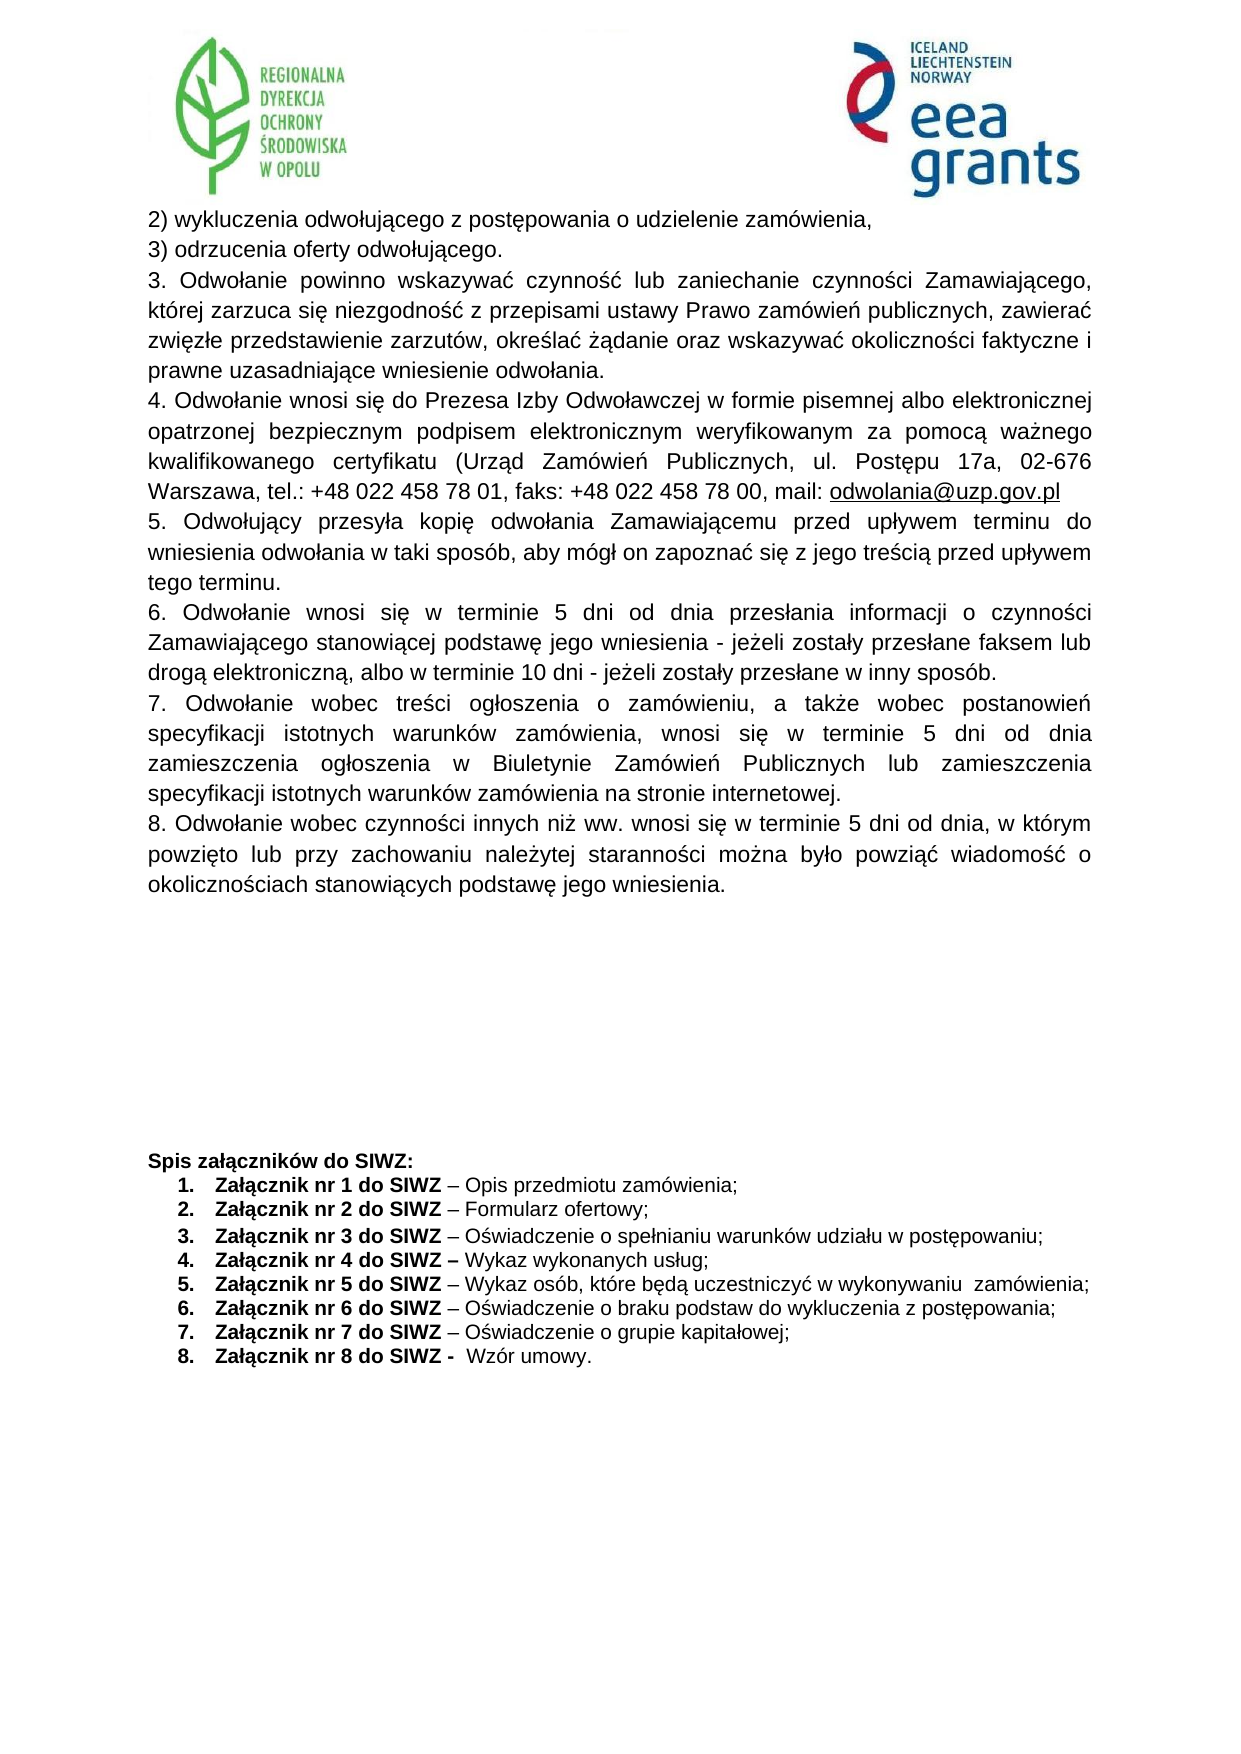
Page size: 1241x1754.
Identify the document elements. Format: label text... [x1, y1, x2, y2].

list Załącznik nr 3 do SIWZ – Oświadczenie o spełnianiu warunków udziału w postępowaniu; [177, 1224, 1092, 1248]
list Załącznik nr 2 do SIWZ – Formularz ofertowy; [177, 1196, 1092, 1220]
text 4. Odwołanie wnosi się do Prezesa Izby Odwoławczej w formie pisemnej albo elektronicznej opatrzonej bezpiecznym podpisem elektronicznym weryfikowanym za pomocą ważnego kwalifikowanego certyfikatu (Urząd Zamówień Publicznych, ul. Postępu 17a, 02-676 Warszawa, tel.: +48 022 458 78 01, faks: +48 022 458 78 00, mail: odwolania@uzp.gov.pl [148, 387, 1092, 504]
list Załącznik nr 4 do SIWZ – Wykaz wykonanych usług; [177, 1248, 1092, 1272]
picture [147, 29, 1090, 207]
text 3. Odwołanie powinno wskazywać czynność lub zaniechanie czynności Zamawiającego, której zarzuca się niezgodność z przepisami ustawy Prawo zamówień publicznych, zawierać zwięzłe przedstawienie zarzutów, określać żądanie oraz wskazywać okoliczności faktyczne i prawne uzasadniające wniesienie odwołania. [148, 267, 1092, 383]
text 5. Odwołujący przesyła kopię odwołania Zamawiającemu przed upływem terminu do wniesienia odwołania w taki sposób, aby mógł on zapoznać się z jego treścią przed upływem tego terminu. [148, 508, 1092, 595]
text 6. Odwołanie wnosi się w terminie 5 dni od dnia przesłania informacji o czynności Zamawiającego stanowiącej podstawę jego wniesienia - jeżeli zostały przesłane faksem lub drogą elektroniczną, albo w terminie 10 dni - jeżeli zostały przesłane w inny sposób. [148, 599, 1092, 686]
list Załącznik nr 6 do SIWZ – Oświadczenie o braku podstaw do wykluczenia z postępowania; [177, 1296, 1092, 1320]
text 7. Odwołanie wobec treści ogłoszenia o zamówieniu, a także wobec postanowień specyfikacji istotnych warunków zamówienia, wnosi się w terminie 5 dni od dnia zamieszczenia ogłoszenia w Biuletynie Zamówień Publicznych lub zamieszczenia specyfikacji istotnych warunków zamówienia na stronie internetowej. [148, 689, 1092, 806]
text 2) wykluczenia odwołującego z postępowania o udzielenie zamówienia, [148, 206, 1092, 232]
list Załącznik nr 5 do SIWZ – Wykaz osób, które będą uczestniczyć w wykonywaniu zamówienia; [177, 1272, 1092, 1296]
text Spis załączników do SIWZ: [148, 1148, 1092, 1172]
list Załącznik nr 8 do SIWZ - Wzór umowy. [177, 1344, 1092, 1368]
list Załącznik nr 1 do SIWZ – Opis przedmiotu zamówienia; [177, 1172, 1092, 1196]
text 8. Odwołanie wobec czynności innych niż ww. wnosi się w terminie 5 dni od dnia, w którym powzięto lub przy zachowaniu należytej staranności można było powziąć wiadomość o okolicznościach stanowiących podstawę jego wniesienia. [148, 810, 1092, 897]
text 3) odrzucenia oferty odwołującego. [148, 236, 1092, 263]
list Załącznik nr 7 do SIWZ – Oświadczenie o grupie kapitałowej; [177, 1320, 1092, 1344]
